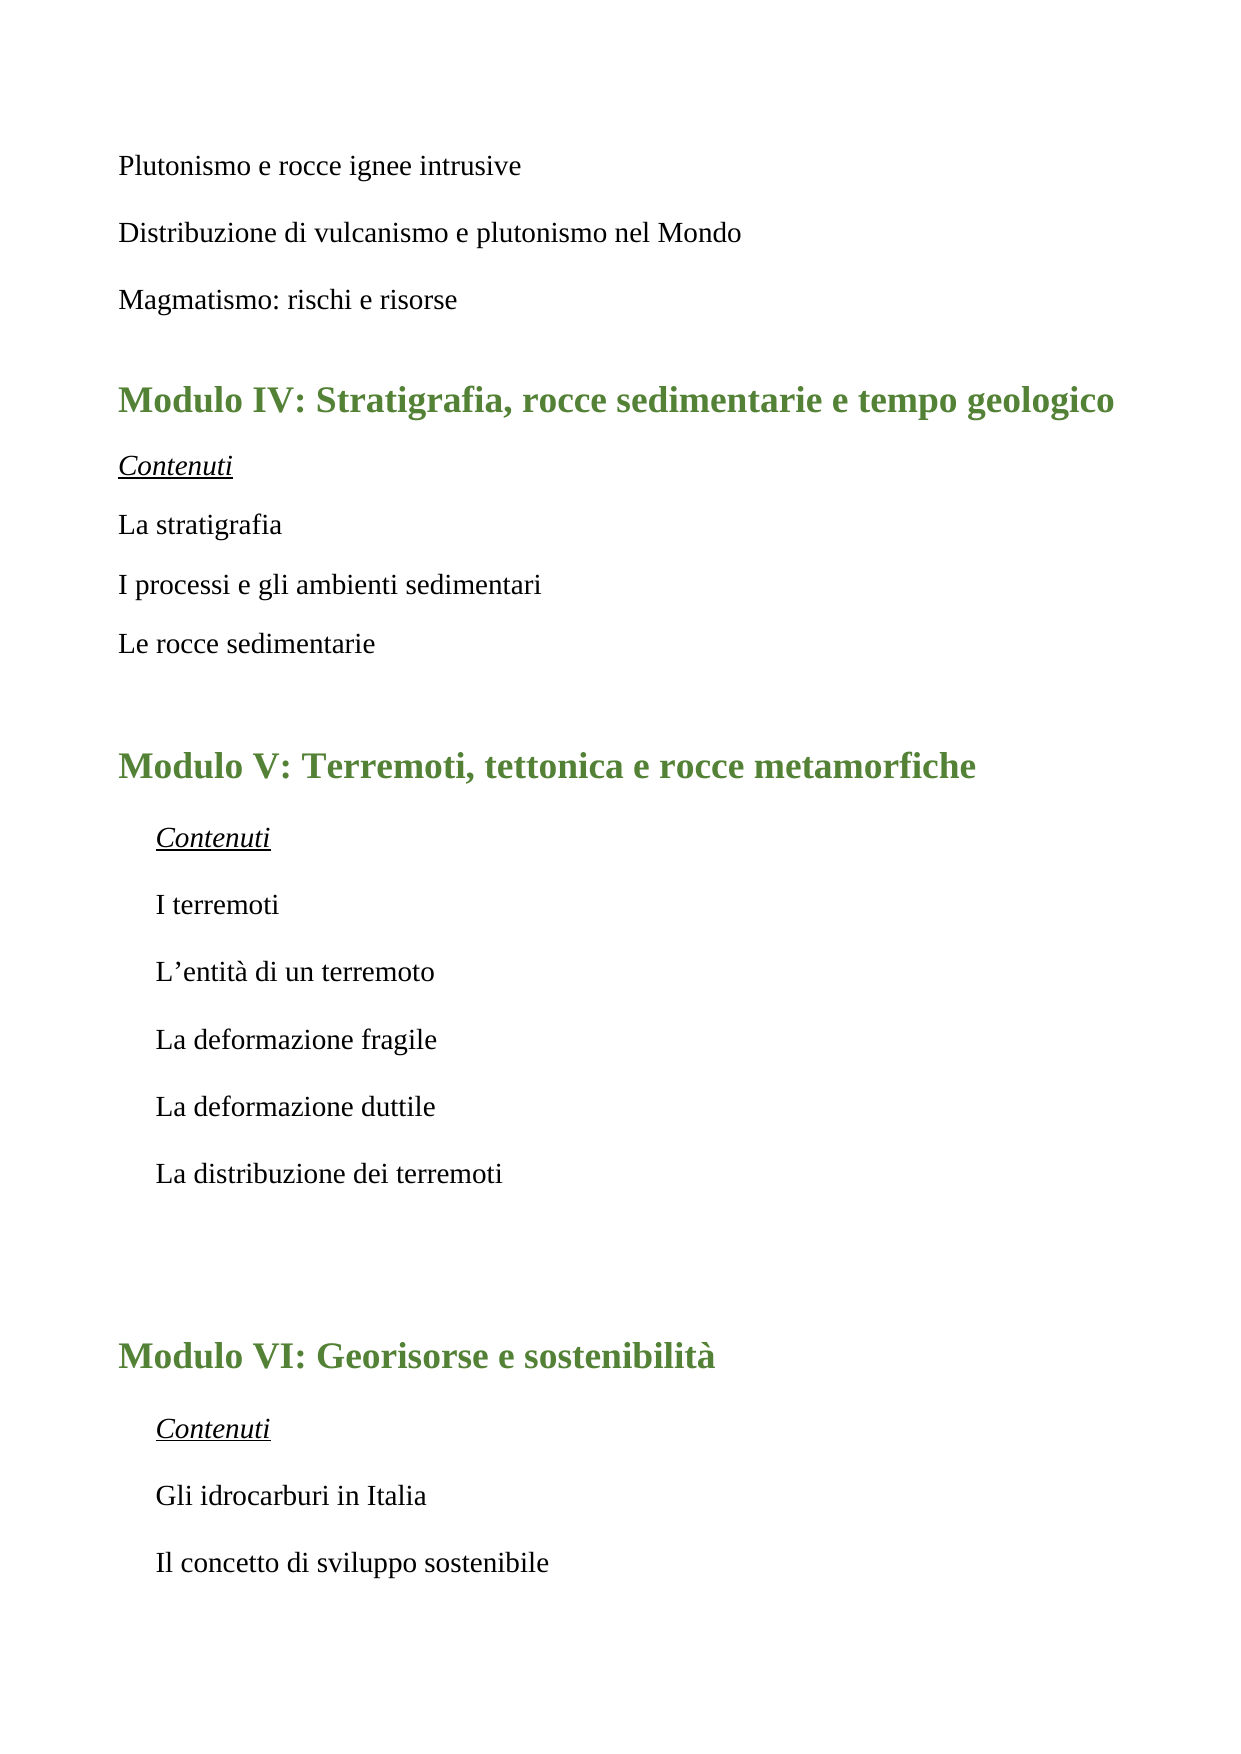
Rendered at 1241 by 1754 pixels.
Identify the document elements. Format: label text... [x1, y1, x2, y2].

list La deformazione fragile [155, 1022, 1122, 1055]
list Modulo VI: Georisorse e sostenibilità [118, 1334, 1122, 1377]
list Il concetto di sviluppo sostenibile [155, 1545, 1122, 1579]
text Distribuzione di vulcanismo e plutonismo nel Mondo [118, 215, 1122, 248]
text Contenuti [118, 448, 1122, 482]
text Magmatismo: rischi e risorse [118, 282, 1122, 315]
text Modulo IV: Stratigrafia, rocce sedimentarie e tempo geologico [118, 378, 1122, 421]
list La distribuzione dei terremoti [155, 1156, 1122, 1190]
text I processi e gli ambienti sedimentari [118, 567, 1122, 600]
text Modulo V: Terremoti, tettonica e rocce metamorfiche [118, 743, 1122, 786]
text La stratigrafia [118, 507, 1122, 541]
list I terremoti [155, 887, 1122, 921]
list Gli idrocarburi in Italia [155, 1478, 1122, 1512]
text Le rocce sedimentarie [118, 626, 1122, 660]
list Contenuti [155, 1411, 1122, 1444]
text Plutonismo e rocce ignee intrusive [118, 148, 1122, 181]
list Contenuti [155, 820, 1122, 853]
list La deformazione duttile [155, 1089, 1122, 1123]
list L’entità di un terremoto [155, 954, 1122, 988]
